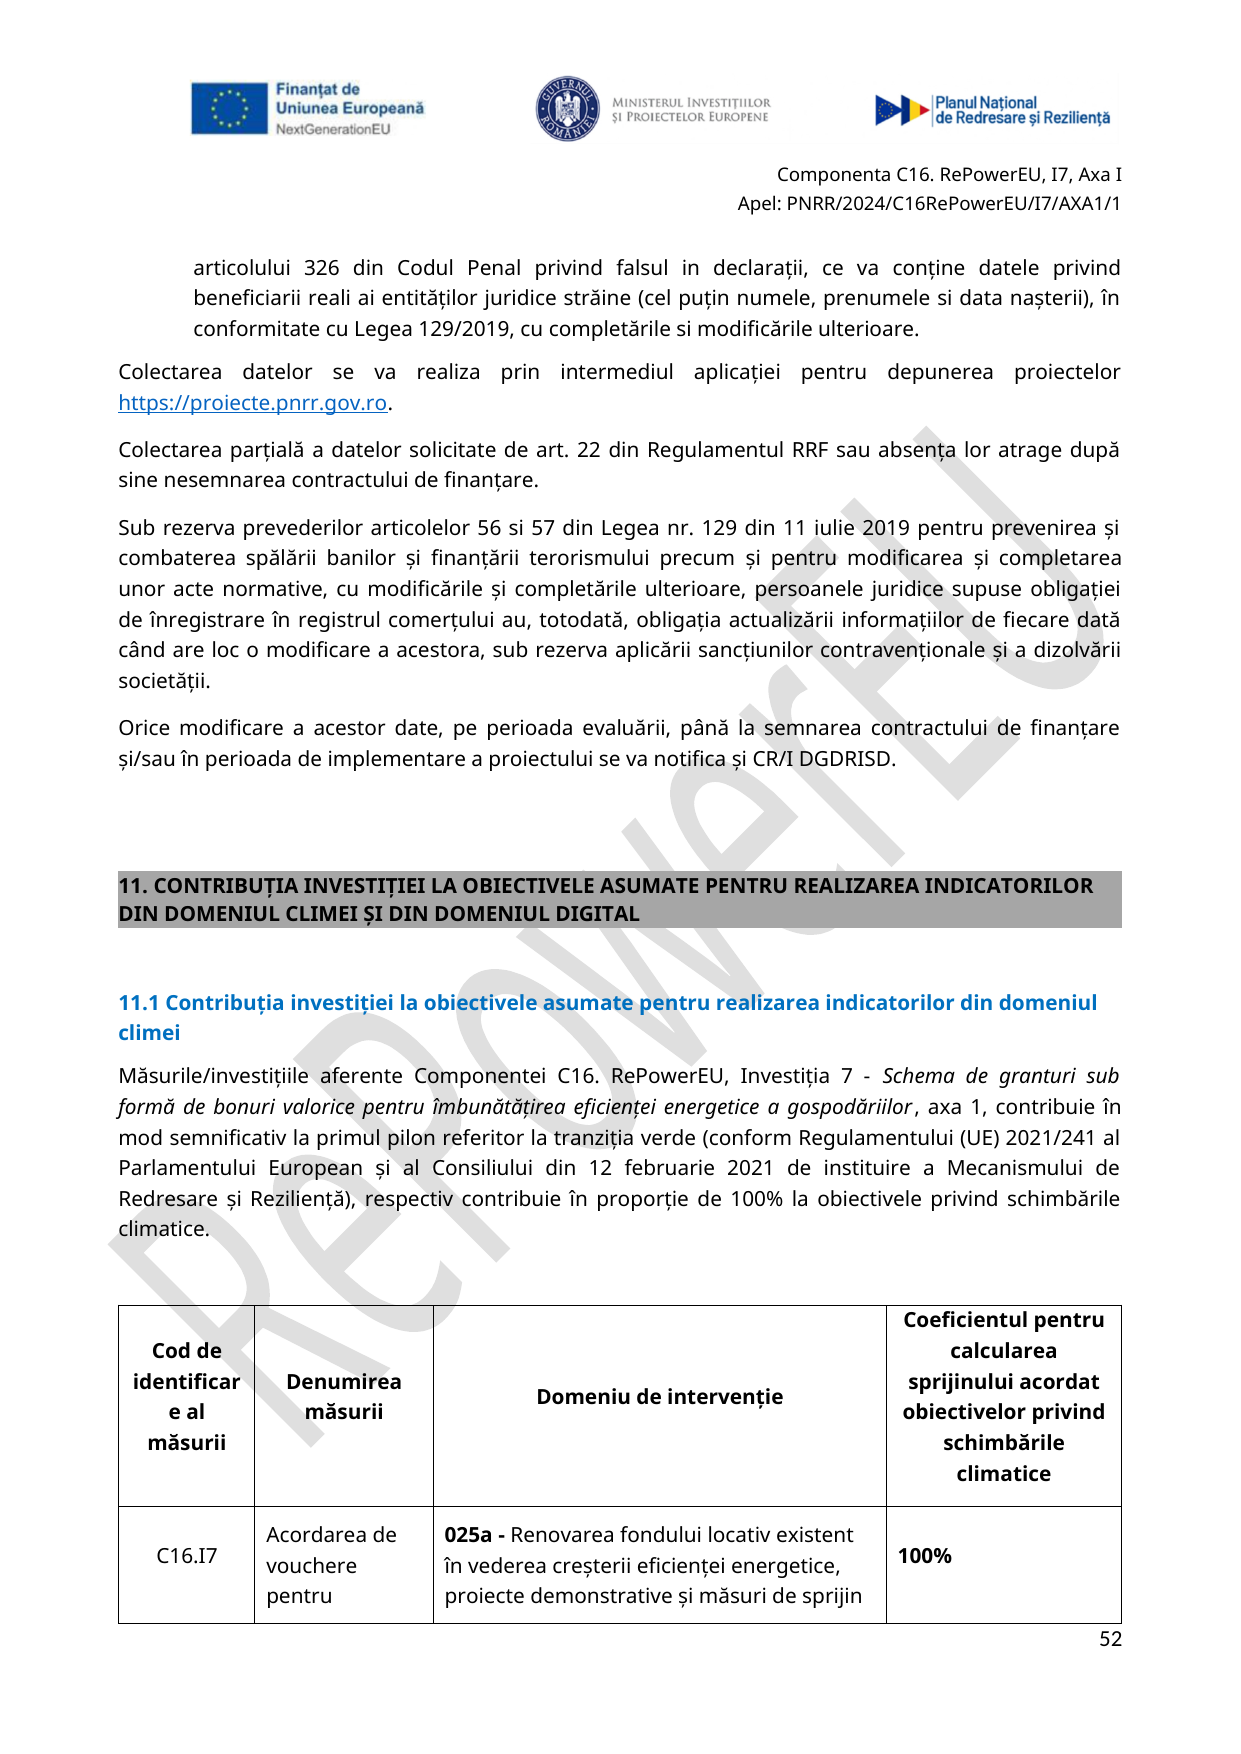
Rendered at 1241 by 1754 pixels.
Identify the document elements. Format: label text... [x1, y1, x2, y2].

subtitle 11.1 Contribuția investiției la obiectivele asumate pentru realizarea indicatorilor din domeniul climei [118, 988, 1122, 1047]
text Orice modificare a acestor date, pe perioada evaluării, până la semnarea contractului de finanțare și/sau în perioada de implementare a proiectului se va notifica și CR/I DGDRISD. [118, 713, 1122, 772]
table_cell C16.I7 [119, 1507, 254, 1623]
table_cell Acordarea de vouchere pentru îmbunătățirea eficienței energetice a gospodăriilor [255, 1507, 433, 1623]
table_header Domeniu de intervenție [434, 1306, 886, 1506]
table_header Denumirea măsurii [255, 1306, 433, 1506]
table_cell 100% [887, 1507, 1121, 1623]
picture [182, 73, 1123, 157]
text Sub rezerva prevederilor articolelor 56 si 57 din Legea nr. 129 din 11 iulie 2019 pentru prevenirea și combaterea spălării banilor și finanțării terorismului precum şi pentru modificarea şi completarea unor acte normative, cu modificările și completările ulterioare, persoanele juridice supuse obligației de înregistrare în registrul comerțului au, totodată, obligația actualizării informațiilor de fiecare dată când are loc o modificare a acestora, sub rezerva aplicării sancțiunilor contravenționale și a dizolvării societății. [118, 513, 1122, 694]
text Colectarea parțială a datelor solicitate de art. 22 din Regulamentul RRF sau absența lor atrage după sine nesemnarea contractului de finanțare. [118, 435, 1122, 494]
table_header Coeficientul pentru calcularea sprijinului acordat obiectivelor privind schimbările climatice [887, 1306, 1121, 1506]
subtitle 11. CONTRIBUȚIA INVESTIȚIEI LA OBIECTIVELE ASUMATE PENTRU REALIZAREA INDICATORILOR DIN DOMENIUL CLIMEI ȘI DIN DOMENIUL DIGITAL [118, 871, 1122, 928]
table_header Cod de identificare al măsurii [119, 1306, 254, 1506]
text Colectarea datelor se va realiza prin intermediul aplicației pentru depunerea proiectelor https://proiecte.pnrr.gov.ro. [118, 357, 1122, 416]
text Măsurile/investițiile aferente Componentei C16. RePowerEU, Investiția 7 - Schema de granturi sub formă de bonuri valorice pentru îmbunătățirea eficienței energetice a gospodăriilor, axa 1, contribuie în mod semnificativ la primul pilon referitor la tranziția verde (conform Regulamentului (UE) 2021/241 al Parlamentului European și al Consiliului din 12 februarie 2021 de instituire a Mecanismului de Redresare și Reziliență), respectiv contribuie în proporție de 100% la obiectivele privind schimbările climatice. [118, 1061, 1122, 1243]
